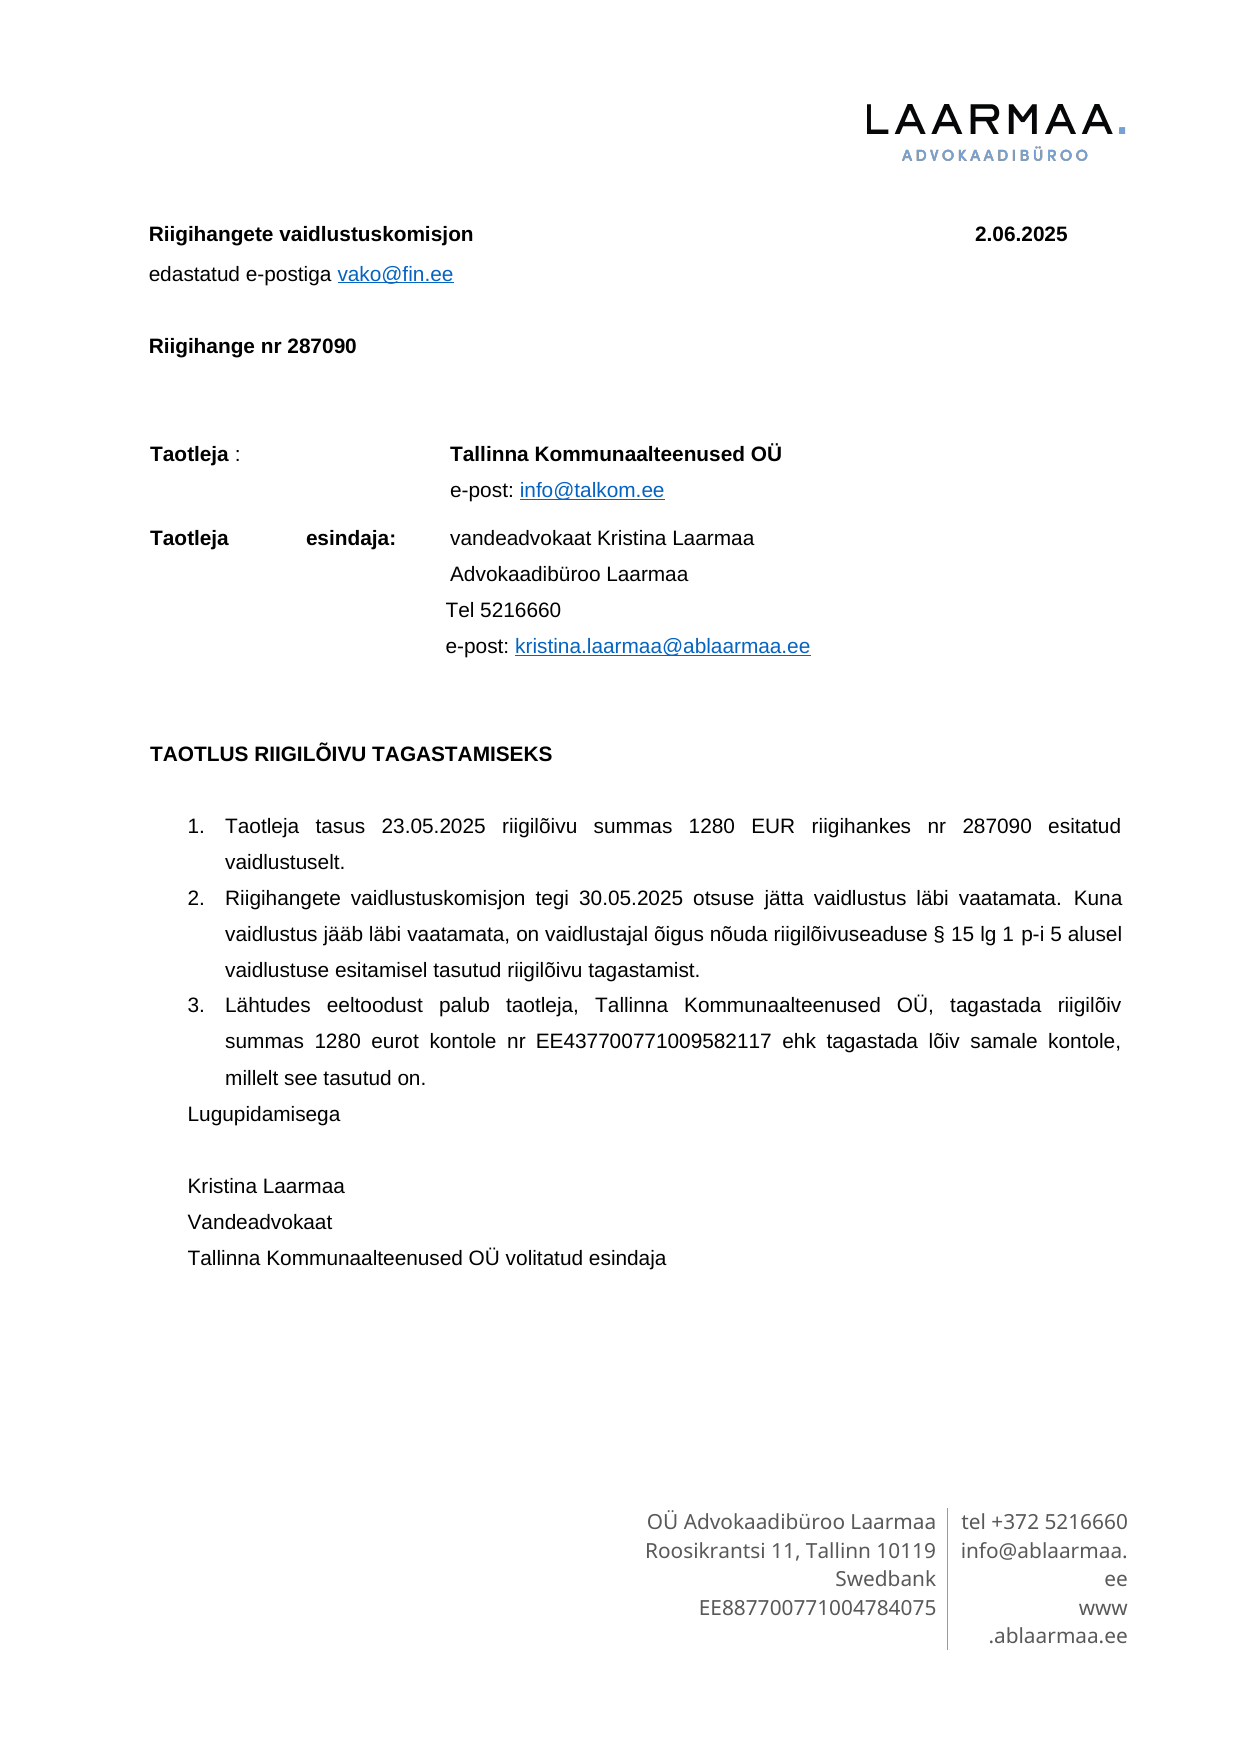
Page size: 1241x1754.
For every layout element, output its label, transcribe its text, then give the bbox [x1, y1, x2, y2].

text Tel 5216660 [372, 598, 1122, 622]
text Lugupidamisega [187, 1102, 1122, 1126]
text Taotleja esindaja: vandeadvokaat Kristina Laarmaa [150, 526, 1122, 550]
list Riigihangete vaidlustuskomisjon tegi 30.05.2025 otsuse jätta vaidlustus läbi vaatamata. Kuna vaidlustus jääb läbi vaatamata, on vaidlustajal õigus nõuda riigilõivuseaduse § 15 lg 1 p-i 5 alusel vaidlustuse esitamisel tasutud riigilõivu tagastamist. [187, 886, 1122, 981]
text Riigihange nr 287090 [148, 334, 1117, 358]
text Taotleja : Tallinna Kommunaalteenused OÜ [150, 442, 1122, 466]
text Tallinna Kommunaalteenused OÜ volitatud esindaja [187, 1245, 1122, 1269]
text Kristina Laarmaa [187, 1173, 1122, 1197]
text Riigihangete vaidlustuskomisjon 2.06.2025 [148, 222, 1117, 246]
list Taotleja tasus 23.05.2025 riigilõivu summas 1280 EUR riigihankes nr 287090 esitatud vaidlustuselt. [187, 814, 1122, 873]
text e-post: info@talkom.ee [150, 478, 1122, 502]
picture [867, 104, 1126, 161]
text Advokaadibüroo Laarmaa [150, 562, 1122, 586]
list Lähtudes eeltoodust palub taotleja, Tallinna Kommunaalteenused OÜ, tagastada riigilõiv summas 1280 eurot kontole nr EE437700771009582117 ehk tagastada lõiv samale kontole, millelt see tasutud on. [187, 993, 1122, 1090]
text e-post: kristina.laarmaa@ablaarmaa.ee [372, 634, 1122, 658]
text edastatud e-postiga vako@fin.ee [148, 261, 1117, 285]
text Vandeadvokaat [187, 1209, 1122, 1233]
text TAOTLUS RIIGILÕIVU TAGASTAMISEKS [150, 742, 1122, 766]
